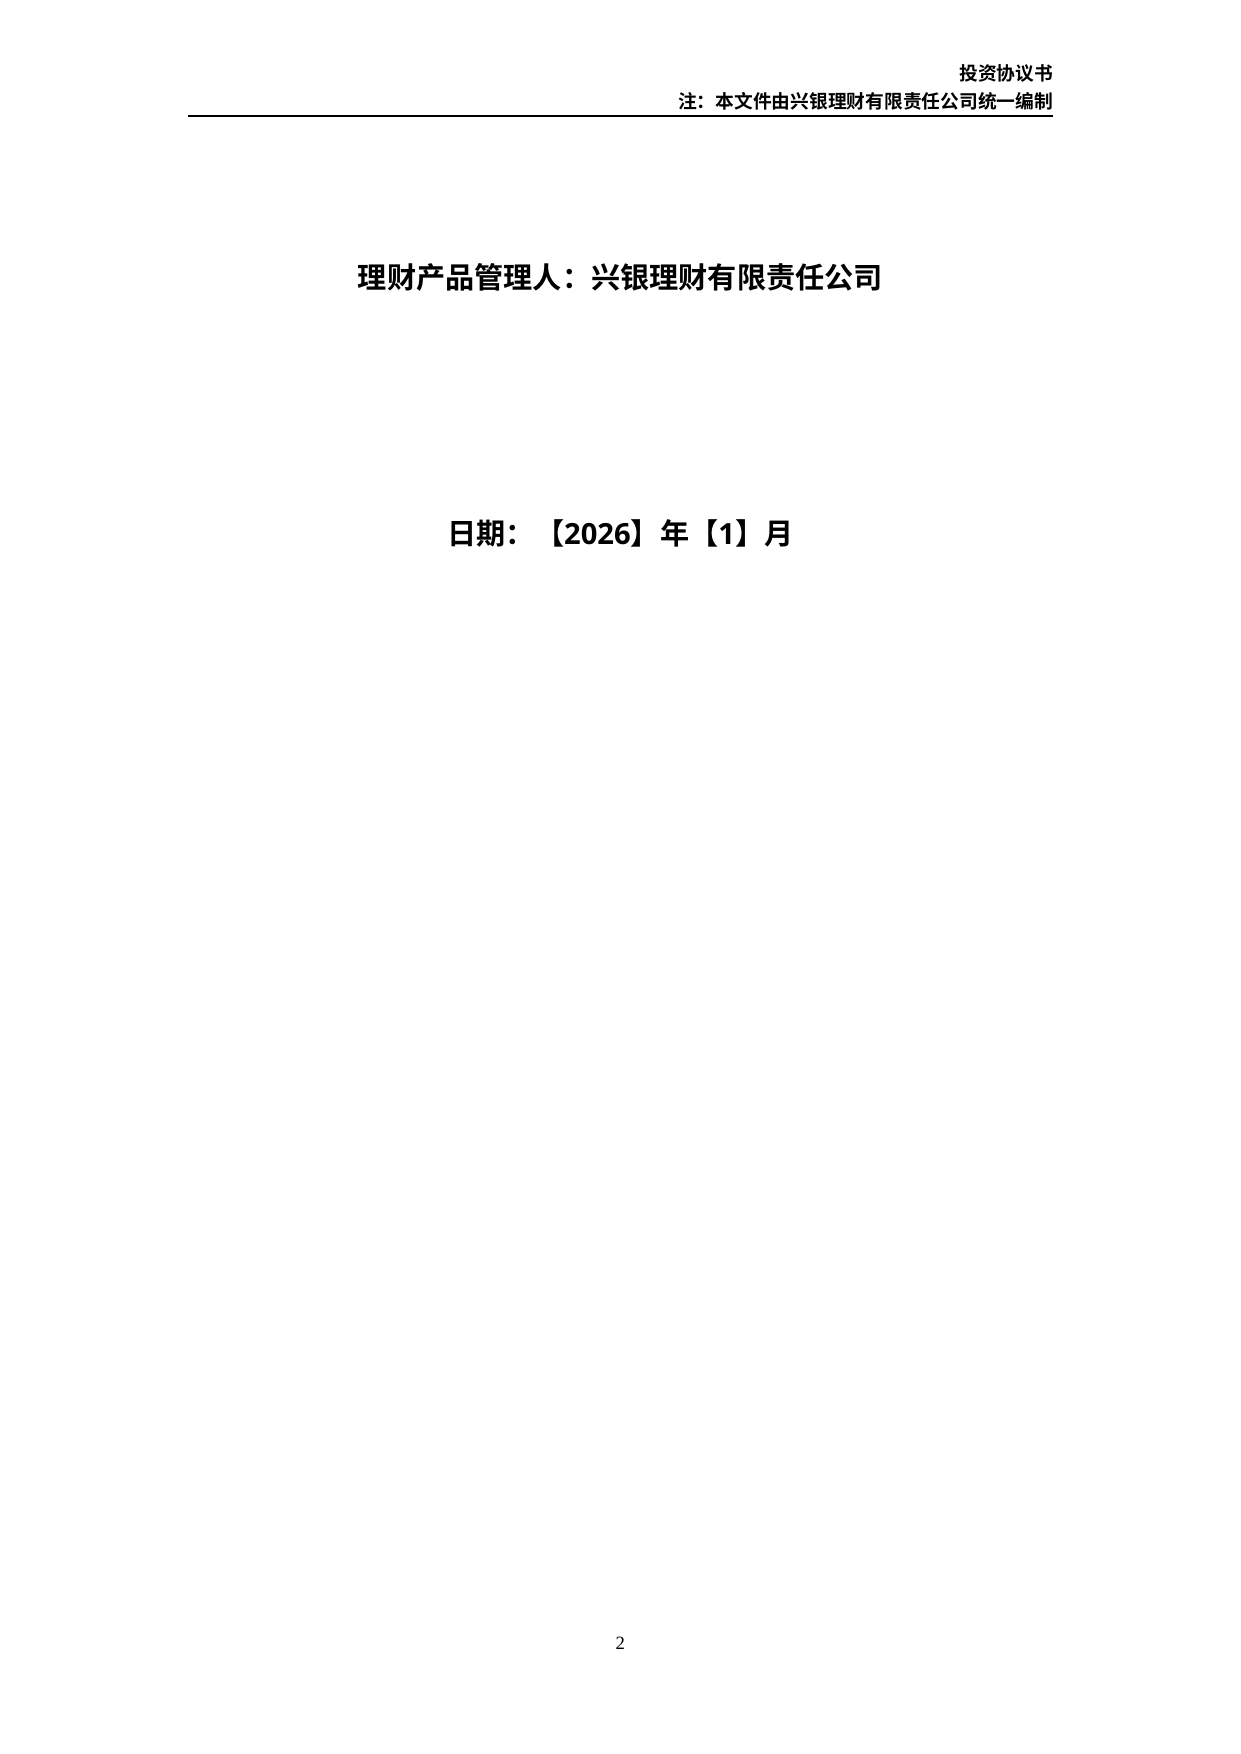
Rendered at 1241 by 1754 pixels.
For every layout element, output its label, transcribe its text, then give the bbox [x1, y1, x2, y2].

text 理财产品管理人：兴银理财有限责任公司 [187, 244, 1053, 309]
text 日期：【2026】年【1】月 [187, 499, 1053, 564]
